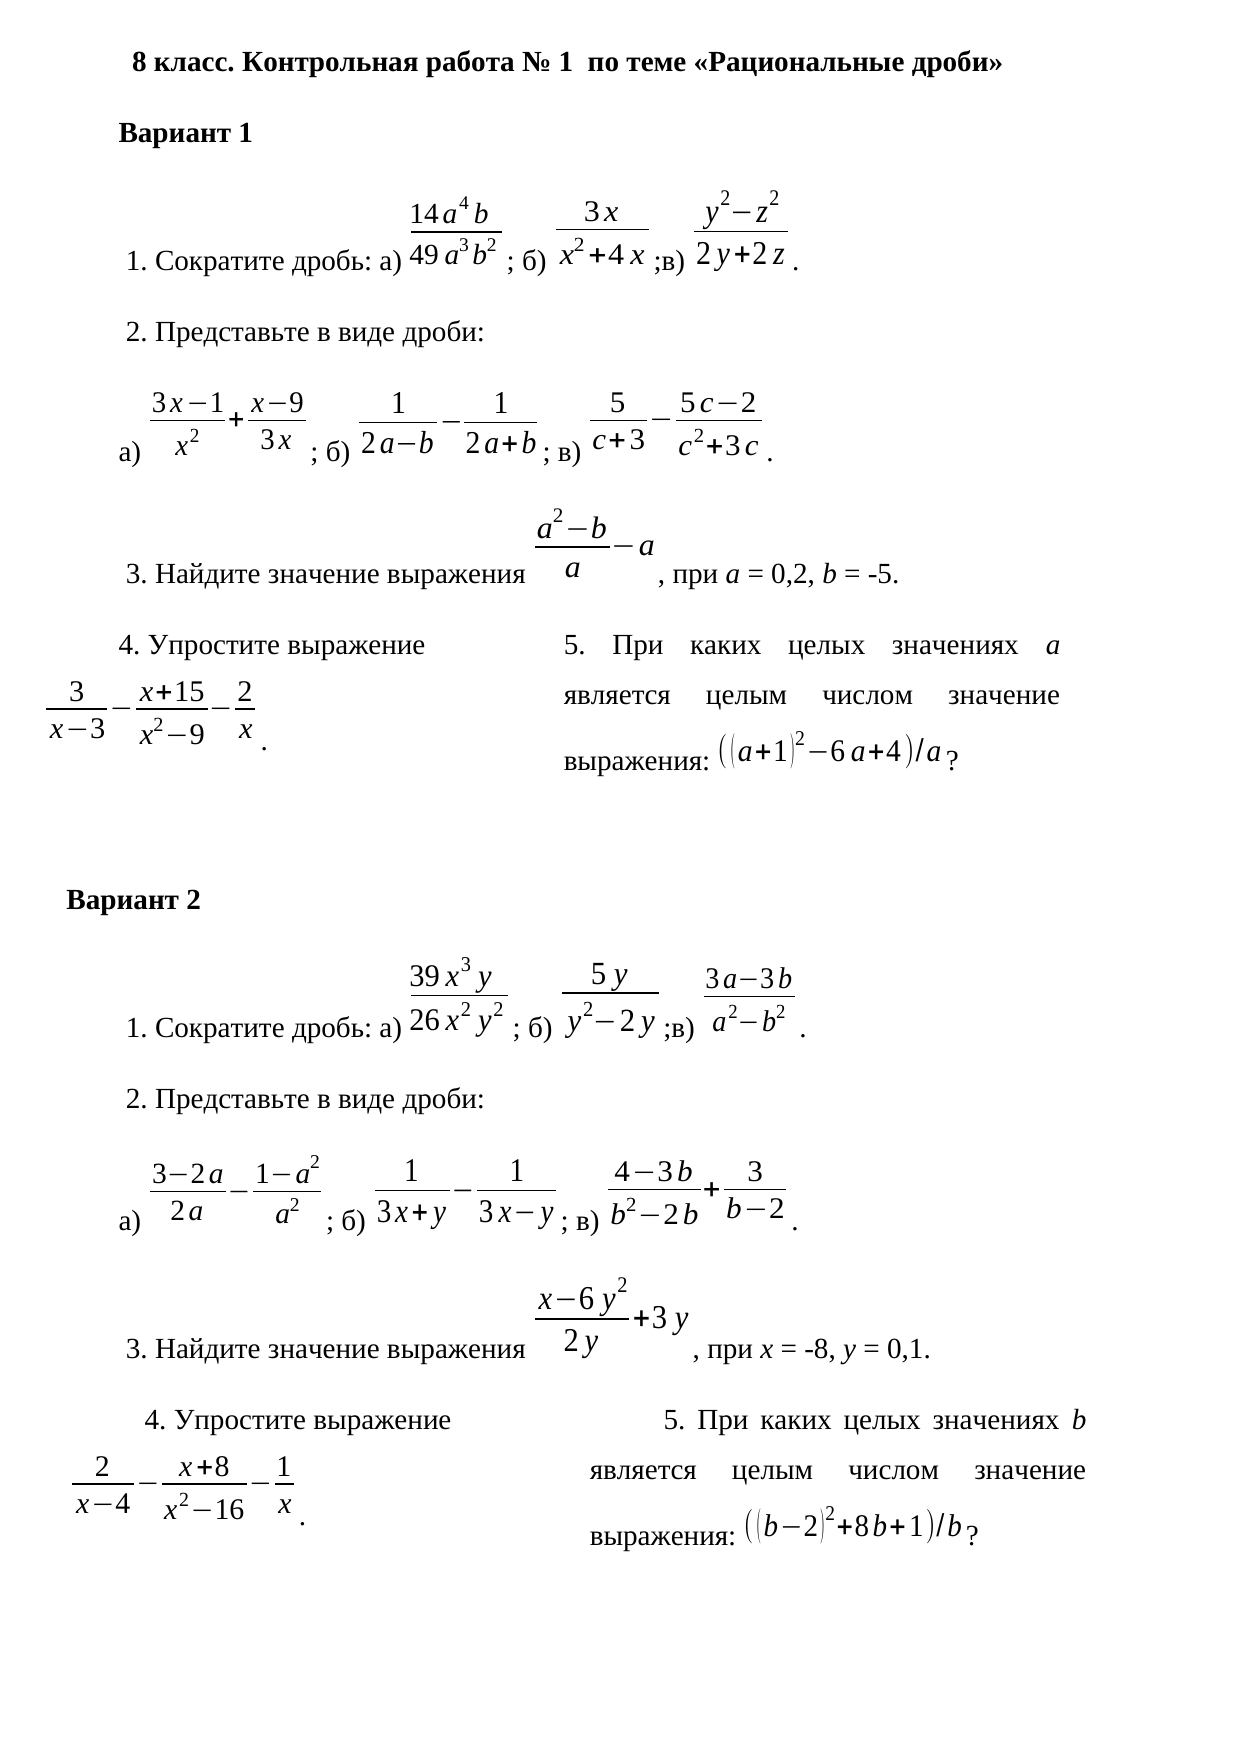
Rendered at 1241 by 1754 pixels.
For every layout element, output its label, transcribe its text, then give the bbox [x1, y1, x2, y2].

text Вариант 2 [44, 882, 1163, 916]
text 1. Сократите дробь: а) ; б) ;в) . [44, 187, 1163, 277]
text а) ; б) ; в) . [44, 386, 1163, 467]
table_header 4. Упростите выражение . [33, 627, 552, 811]
text 3. Найдите значение выражения , при а = 0,2, b = -5. [44, 505, 1163, 589]
text 3. Найдите значение выражения , при x = -8, y = 0,1. [44, 1274, 1163, 1364]
text Вариант 1 [44, 116, 1163, 149]
text 8 класс. Контрольная работа № 1 по теме «Рациональные дроби» [44, 44, 1163, 78]
text 2. Представьте в виде дроби: [44, 1081, 1163, 1115]
table_header 5. При каких целых значениях b является целым числом значение выражения: ? [578, 1402, 1097, 1586]
text 1. Сократите дробь: а) ; б) ;в) . [44, 953, 1163, 1043]
table_header 5. При каких целых значениях а является целым числом значение выражения: ? [552, 627, 1071, 811]
text а) ; б) ; в) . [44, 1152, 1163, 1237]
table_header 4. Упростите выражение . [59, 1402, 578, 1586]
text 2. Представьте в виде дроби: [44, 314, 1163, 348]
